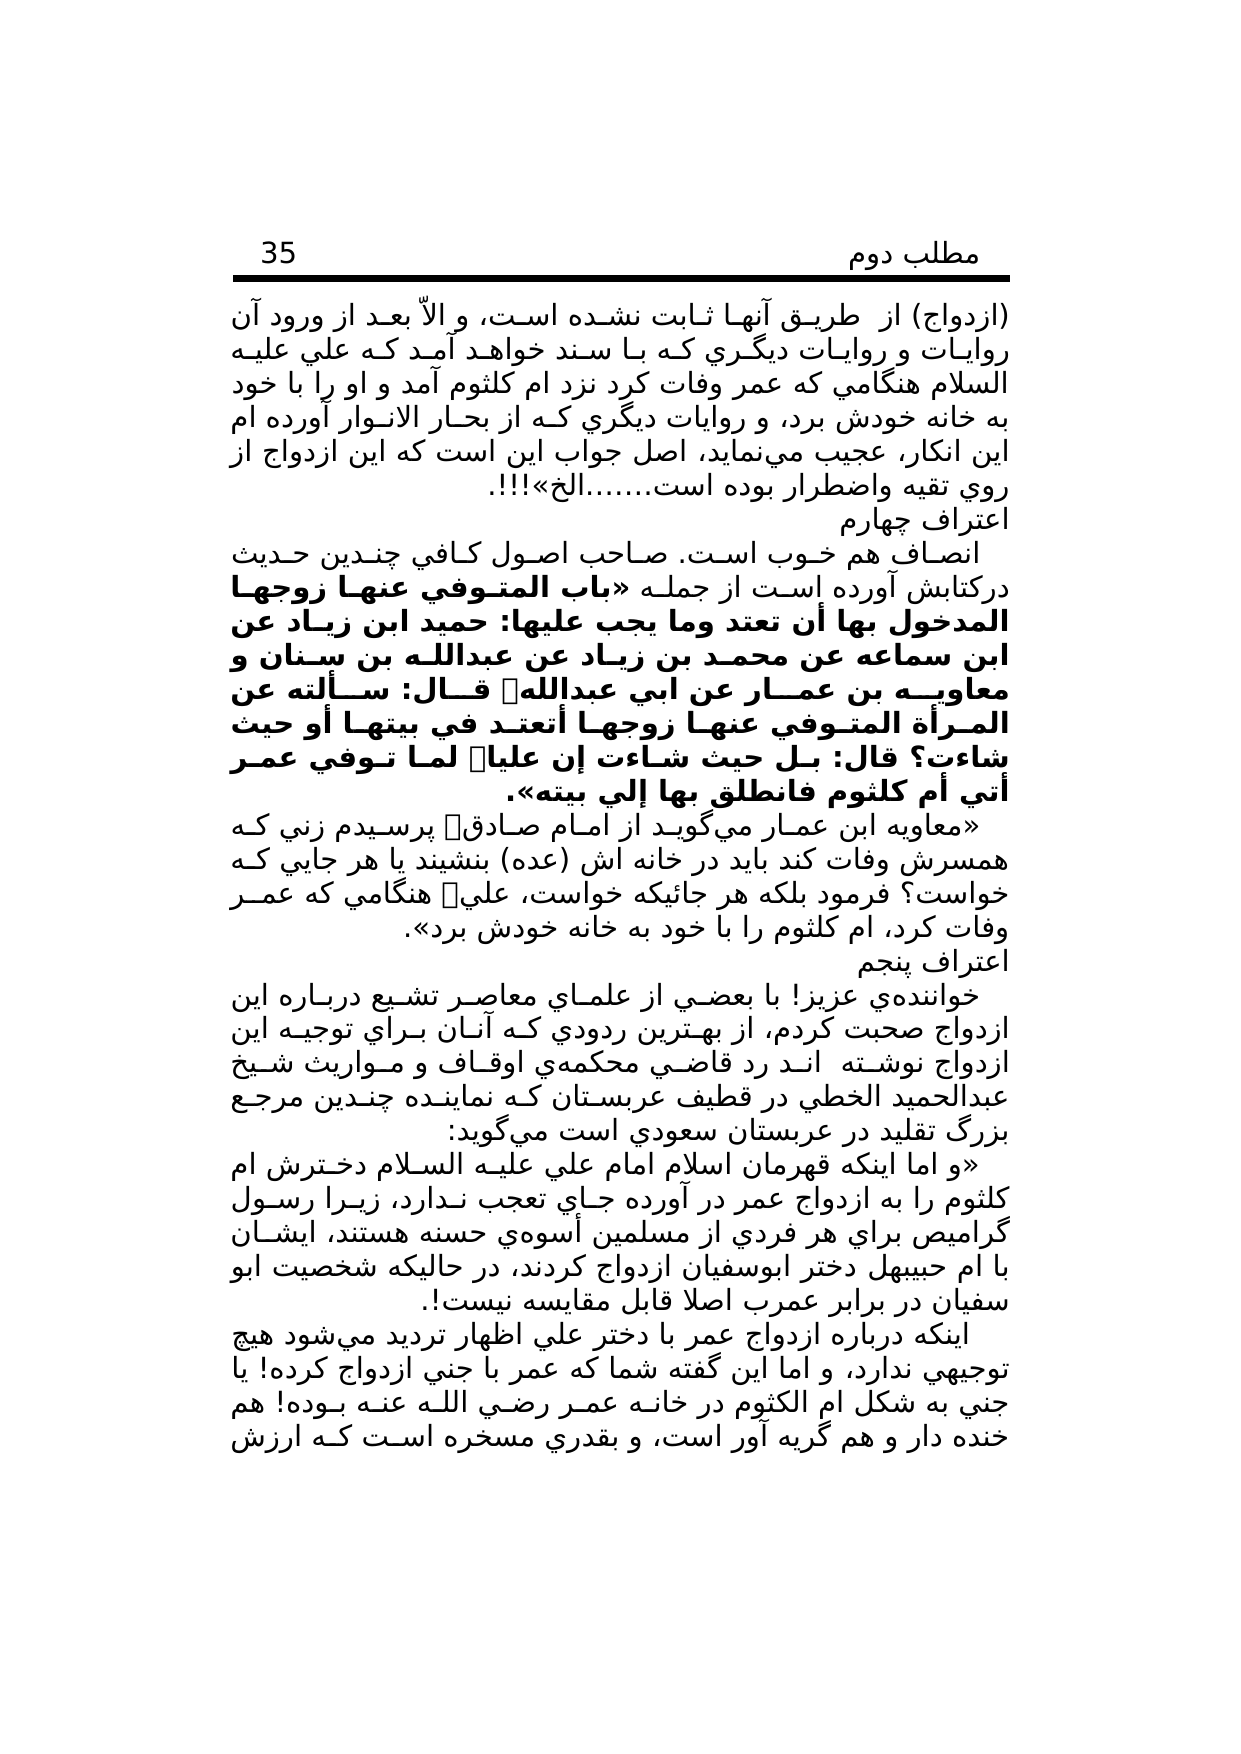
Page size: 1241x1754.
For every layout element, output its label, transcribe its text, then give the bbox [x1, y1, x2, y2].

text «معاويه ابن عمار مي‌گويد از امام صادق پرسيدم زني كه همسرش وفات كند بايد در خانه اش (عده) بنشيند يا هر جايي كه خواست؟ فرمود بلكه هر جائيكه خواست، ‌علي هنگامي كه عمر وفات كرد، ام كلثوم را با خود به خانه خودش برد».‌ [230, 808, 1010, 944]
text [230, 299, 1010, 502]
text اعتراف چهارم [230, 502, 1010, 536]
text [230, 1317, 1010, 1453]
text اعتراف پنجم [230, 944, 1010, 978]
text ‌«و اما اينكه قهرمان اسلام امام علي عليه السلام دخترش ام كلثوم را به ازدواج عمر در آورده جاي تعجب ندارد، زيرا رسول گراميص براي هر فردي از مسلمين أسوه‌ي ‌حسنه‌ هستند، ‌ايشان با ام حبيبهل دختر ابوسفيان ازدواج كردند، در حاليكه شخصيت ابو سفيان در برابر عمرب اصلا قابل مقايسه نيست!. [230, 1148, 1010, 1317]
text انصاف هم خوب است. ‌صاحب اصول كافي چندين حديث دركتابش آورده است از جمله «باب المتوفي عنها زوجها المدخول بها أن تعتد وما يجب عليها: ‌حميد ابن زياد عن ابن سماعه عن محمد بن زياد عن عبدالله بن سنان و معاويه بن عمار عن ابي عبدالله قال: سألته عن المرأة‌ المتوفي عنها زوجها أتعتد في بيتها أو حيث شاءت؟‌ قال: بل حيث شاءت إن عليا لما توفي عمر أتي أم كلثوم فانطلق بها إلي بيته».‌ [230, 536, 1010, 808]
text خواننده‌ي عزيز! با بعضي از علماي معاصر تشيع درباره اين ازدواج صحبت كردم،‌ از بهترين ردودي كه آنان براي توجيه اين ازدواج نوشته اند رد قاضي محكمه‌ي اوقاف و مواريث شيخ عبدالحميد الخطي در قطيف عربستان كه نماينده چندين مرجع بزرگ تقليد در عربستان سعودي است مي‌گويد: [230, 978, 1010, 1148]
